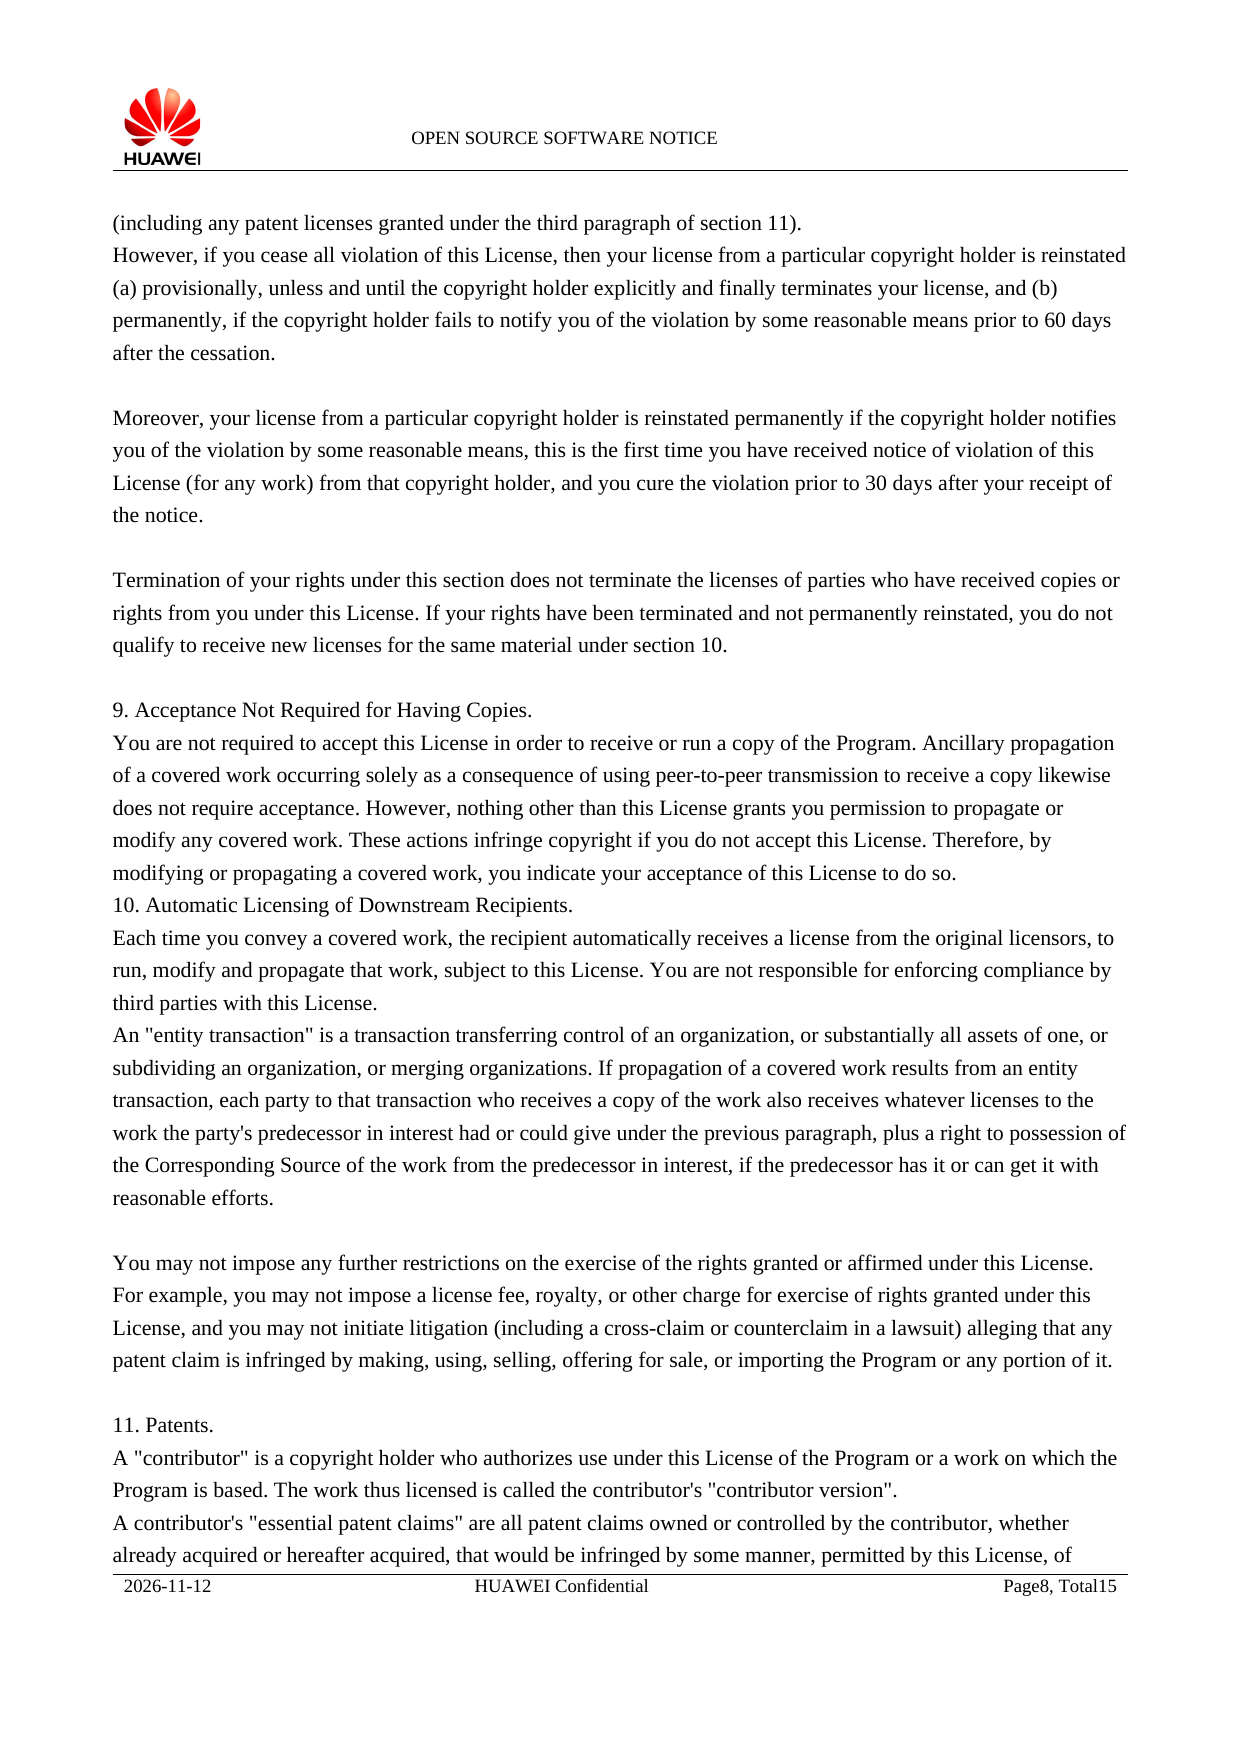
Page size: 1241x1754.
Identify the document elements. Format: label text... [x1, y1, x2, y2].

picture [124, 88, 201, 165]
